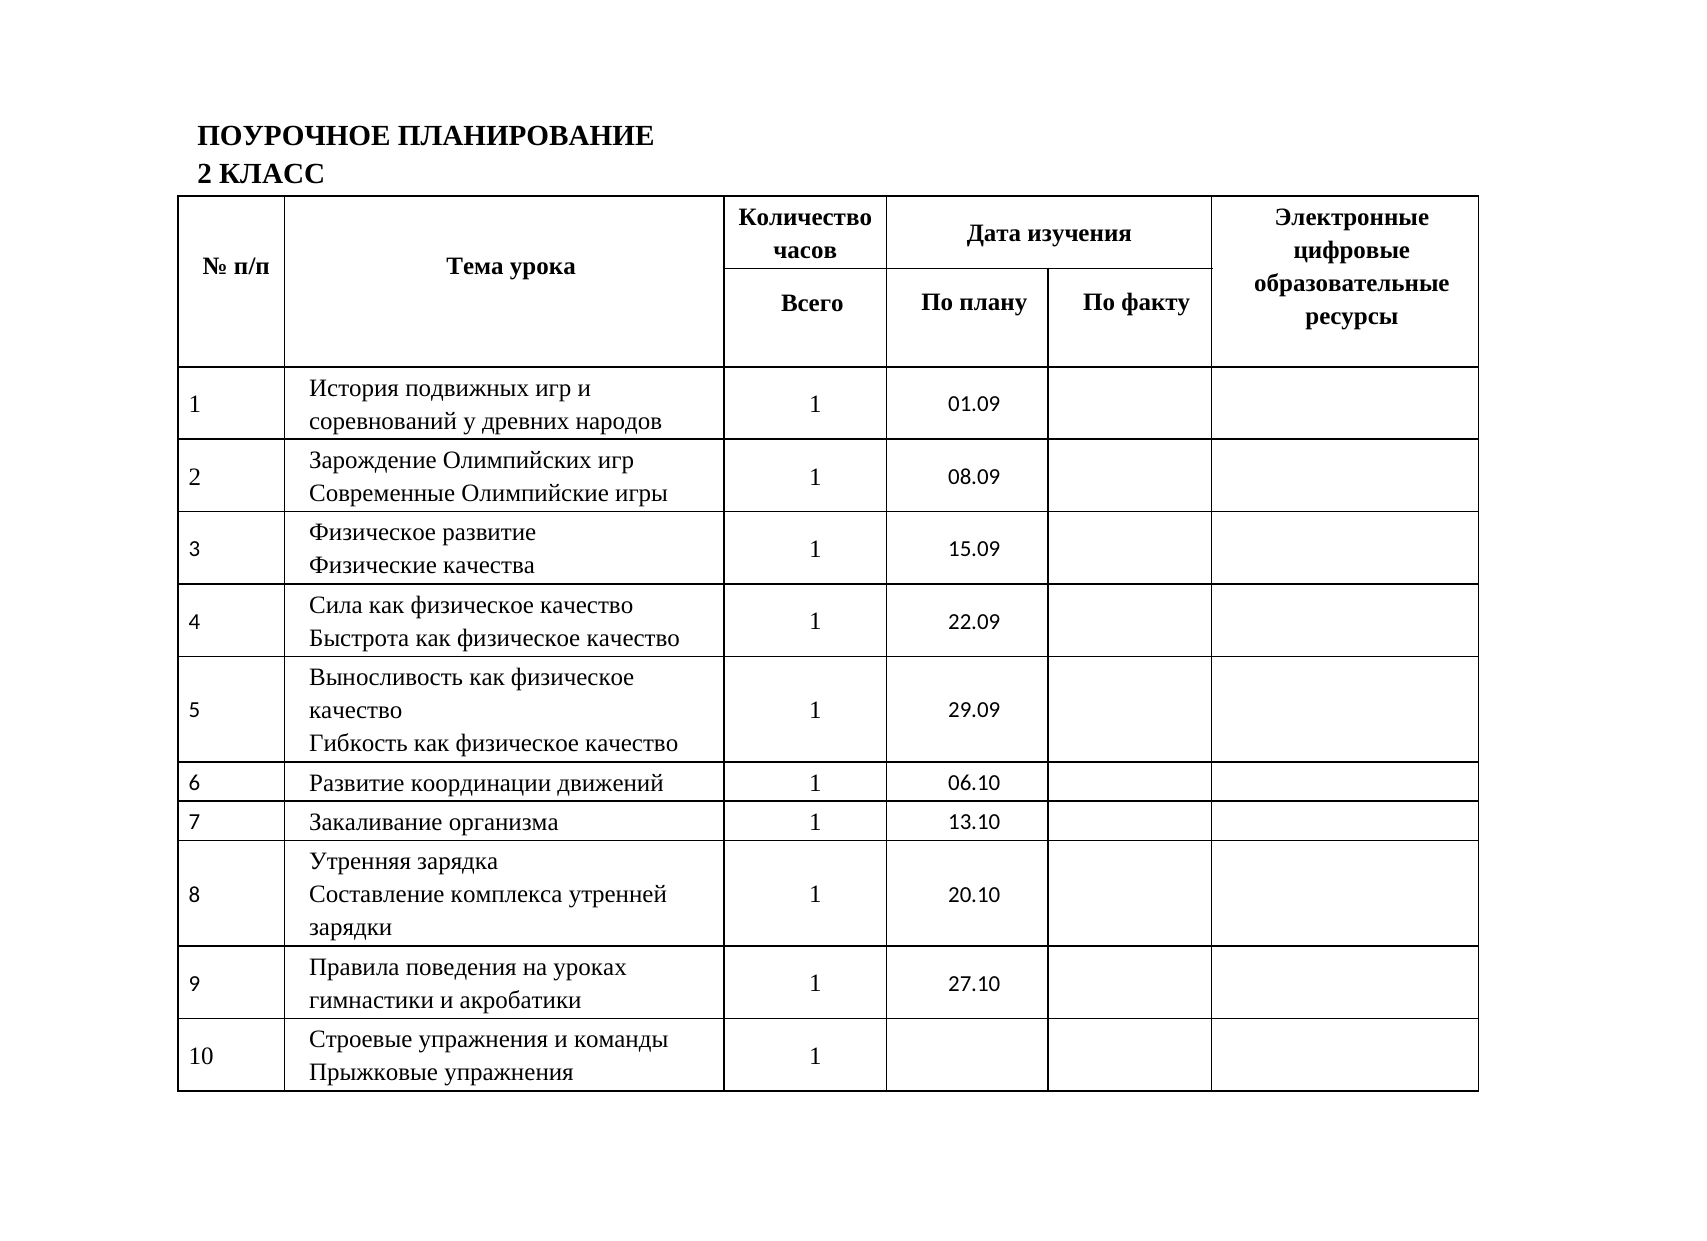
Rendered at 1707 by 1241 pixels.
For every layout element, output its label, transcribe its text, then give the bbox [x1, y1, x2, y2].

table_cell [1212, 1019, 1478, 1090]
table_cell 1 [725, 657, 886, 761]
table_cell [1049, 657, 1211, 761]
table_cell Выносливость как физическое качество Гибкость как физическое качество [285, 657, 723, 761]
text ПОУРОЧНОЕ ПЛАНИРОВАНИЕ [190, 118, 1618, 152]
table_cell 5 [179, 657, 284, 761]
table_cell 7 [179, 802, 284, 840]
table_header Количество часов [725, 197, 886, 268]
table_cell [1049, 368, 1211, 438]
table_cell [1049, 947, 1211, 1017]
table_cell 13.10 [887, 802, 1047, 840]
table_cell [1212, 763, 1478, 800]
table_cell 3 [179, 512, 284, 583]
table_cell [1212, 368, 1478, 438]
table_cell 1 [725, 440, 886, 511]
table_cell 15.09 [887, 512, 1047, 583]
table_cell 1 [179, 368, 284, 438]
table_cell [1049, 512, 1211, 583]
table_cell Закаливание организма [285, 802, 723, 840]
table_cell По факту [1049, 269, 1211, 366]
table_header Тема урока [285, 197, 723, 366]
table_cell 10 [179, 1019, 284, 1090]
table_cell [1212, 585, 1478, 656]
table_cell [1049, 1019, 1211, 1090]
table_cell 29.09 [887, 657, 1047, 761]
table_cell 1 [725, 763, 886, 800]
text 2 КЛАСС [190, 157, 1618, 190]
table_cell [1212, 657, 1478, 761]
table_cell Строевые упражнения и команды Прыжковые упражнения [285, 1019, 723, 1090]
table_cell 1 [725, 585, 886, 656]
table_cell 1 [725, 802, 886, 840]
table_cell 6 [179, 763, 284, 800]
table_cell 1 [725, 841, 886, 945]
table_cell 9 [179, 947, 284, 1017]
table_cell [1212, 802, 1478, 840]
table_cell [1049, 763, 1211, 800]
table_cell [1212, 947, 1478, 1017]
table_cell [1212, 512, 1478, 583]
table_cell 08.09 [887, 440, 1047, 511]
table_cell История подвижных игр и соревнований у древних народов [285, 368, 723, 438]
table_cell Сила как физическое качество Быстрота как физическое качество [285, 585, 723, 656]
table_header № п/п [179, 197, 284, 366]
table_cell 8 [179, 841, 284, 945]
table_cell Правила поведения на уроках гимнастики и акробатики [285, 947, 723, 1017]
table_cell 2 [179, 440, 284, 511]
table_cell Зарождение Олимпийских игр Современные Олимпийские игры [285, 440, 723, 511]
table_cell [1049, 585, 1211, 656]
table_cell [1212, 440, 1478, 511]
table_cell 20.10 [887, 841, 1047, 945]
table_cell 22.09 [887, 585, 1047, 656]
table_cell Развитие координации движений [285, 763, 723, 800]
table_cell 1 [725, 1019, 886, 1090]
table_cell 1 [725, 947, 886, 1017]
table_cell Утренняя зарядка Составление комплекса утренней зарядки [285, 841, 723, 945]
table_cell [1049, 802, 1211, 840]
table_cell 1 [725, 368, 886, 438]
table_cell 1 [725, 512, 886, 583]
table_cell [1212, 841, 1478, 945]
table_cell 06.10 [887, 763, 1047, 800]
table_header Электронные цифровые образовательные ресурсы [1212, 197, 1478, 366]
table_cell [1049, 841, 1211, 945]
table_cell Всего [725, 269, 886, 366]
table_cell 01.09 [887, 368, 1047, 438]
table_cell [1049, 440, 1211, 511]
table_header Дата изучения [887, 197, 1211, 268]
table_cell Физическое развитие Физические качества [285, 512, 723, 583]
table_cell 27.10 [887, 947, 1047, 1017]
table_cell По плану [887, 269, 1047, 366]
table_cell [887, 1019, 1047, 1090]
table_cell 4 [179, 585, 284, 656]
